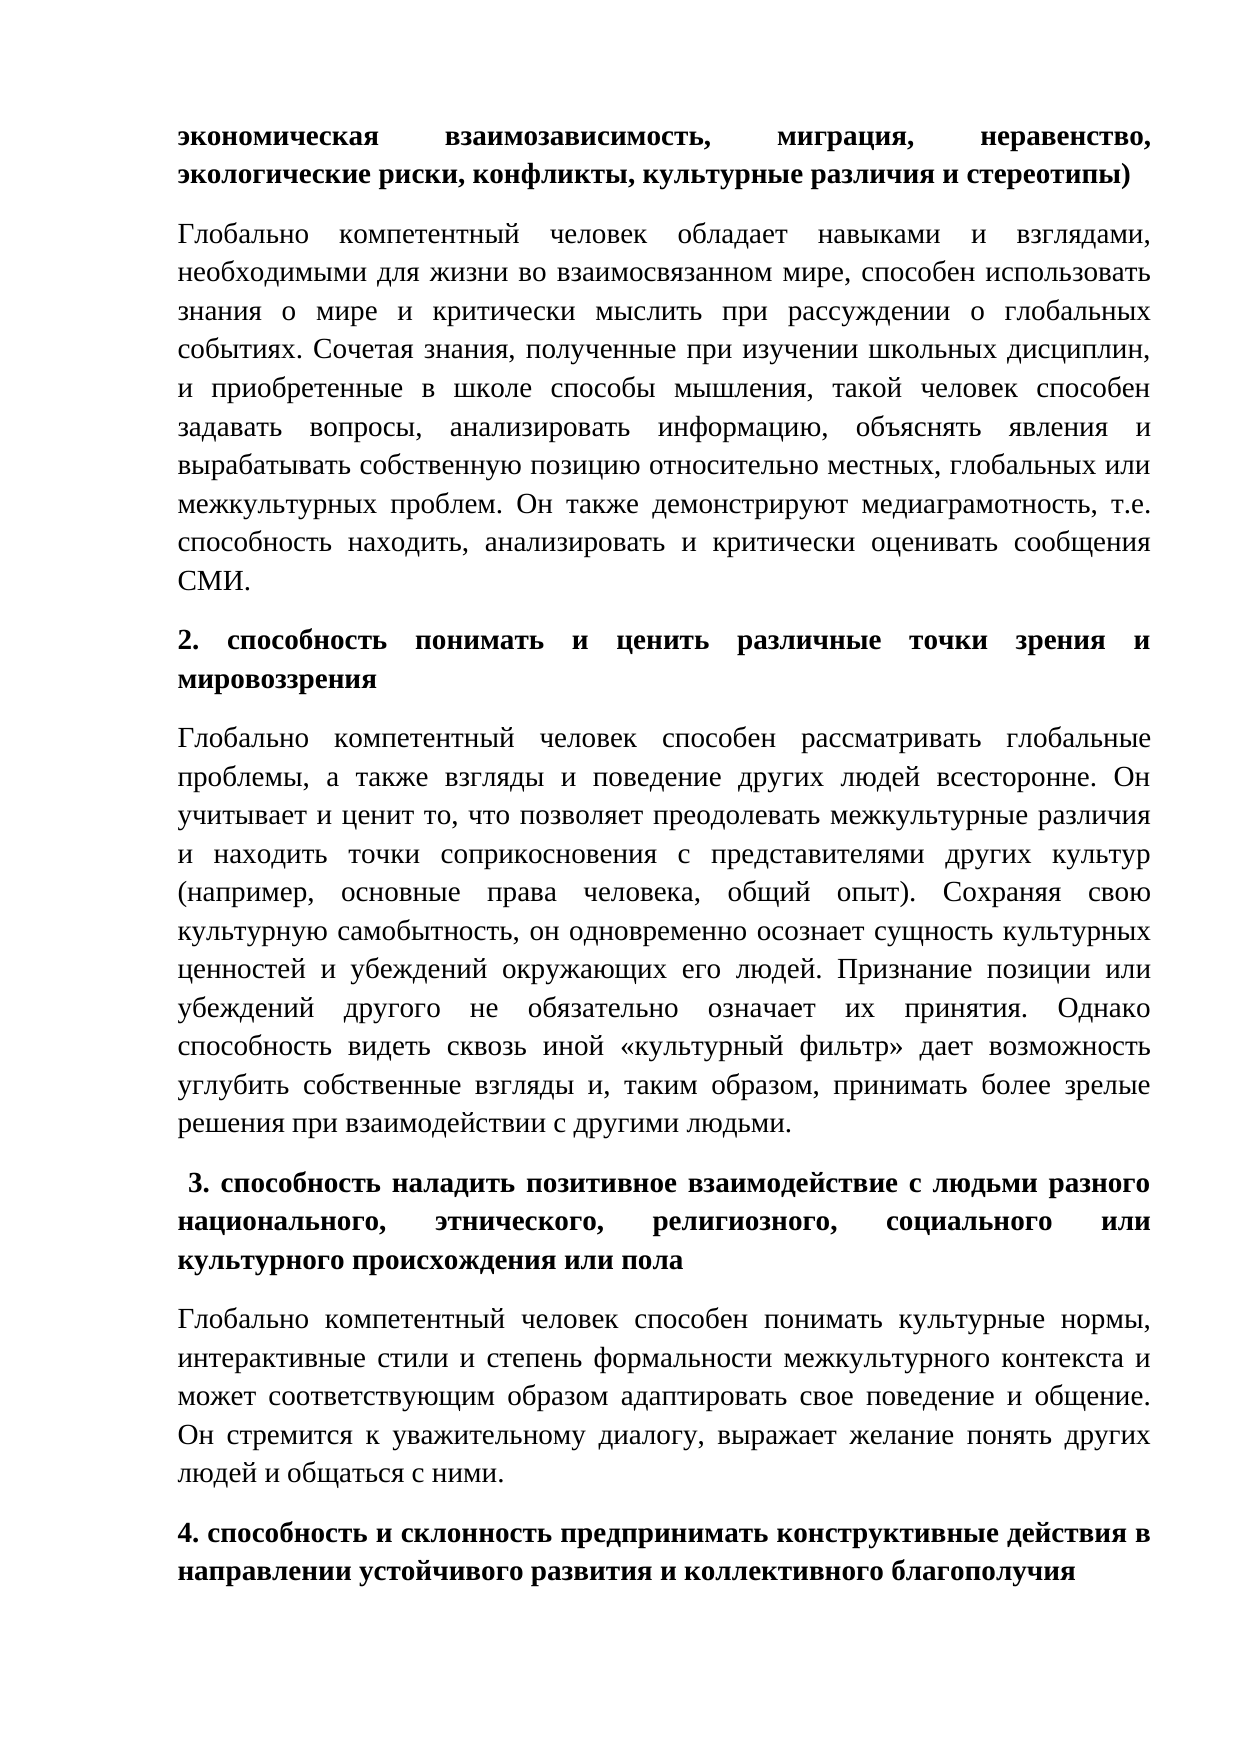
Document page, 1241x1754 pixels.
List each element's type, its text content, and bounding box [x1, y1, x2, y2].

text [177, 118, 1152, 190]
text 3. способность наладить позитивное взаимодействие с людьми разного национального, этнического, религиозного, социального или культурного происхождения или пола [177, 1165, 1152, 1276]
text 4. способность и склонность предпринимать конструктивные действия в направлении устойчивого развития и коллективного благополучия [177, 1515, 1152, 1587]
text Глобально компетентный человек способен рассматривать глобальные проблемы, а также взгляды и поведение других людей всесторонне. Он учитывает и ценит то, что позволяет преодолевать межкультурные различия и находить точки соприкосновения с представителями других культур (например, основные права человека, общий опыт). Сохраняя свою культурную самобытность, он одновременно осознает сущность культурных ценностей и убеждений окружающих его людей. Признание позиции или убеждений другого не обязательно означает их принятия. Однако способность видеть сквозь иной «культурный фильтр» дает возможность углубить собственные взгляды и, таким образом, принимать более зрелые решения при взаимодействии с другими людьми. [177, 720, 1152, 1139]
text Глобально компетентный человек обладает навыками и взглядами, необходимыми для жизни во взаимосвязанном мире, способен использовать знания о мире и критически мыслить при рассуждении о глобальных событиях. Сочетая знания, полученные при изучении школьных дисциплин, и приобретенные в школе способы мышления, такой человек способен задавать вопросы, анализировать информацию, объяснять явления и вырабатывать собственную позицию относительно местных, глобальных или межкультурных проблем. Он также демонстрируют медиаграмотность, т.е. способность находить, анализировать и критически оценивать сообщения СМИ. [177, 216, 1152, 596]
text Глобально компетентный человек способен понимать культурные нормы, интерактивные стили и степень формальности межкультурного контекста и может соответствующим образом адаптировать свое поведение и общение. Он стремится к уважительному диалогу, выражает желание понять других людей и общаться с ними. [177, 1301, 1152, 1489]
text 2. способность понимать и ценить различные точки зрения и мировоззрения [177, 622, 1152, 694]
